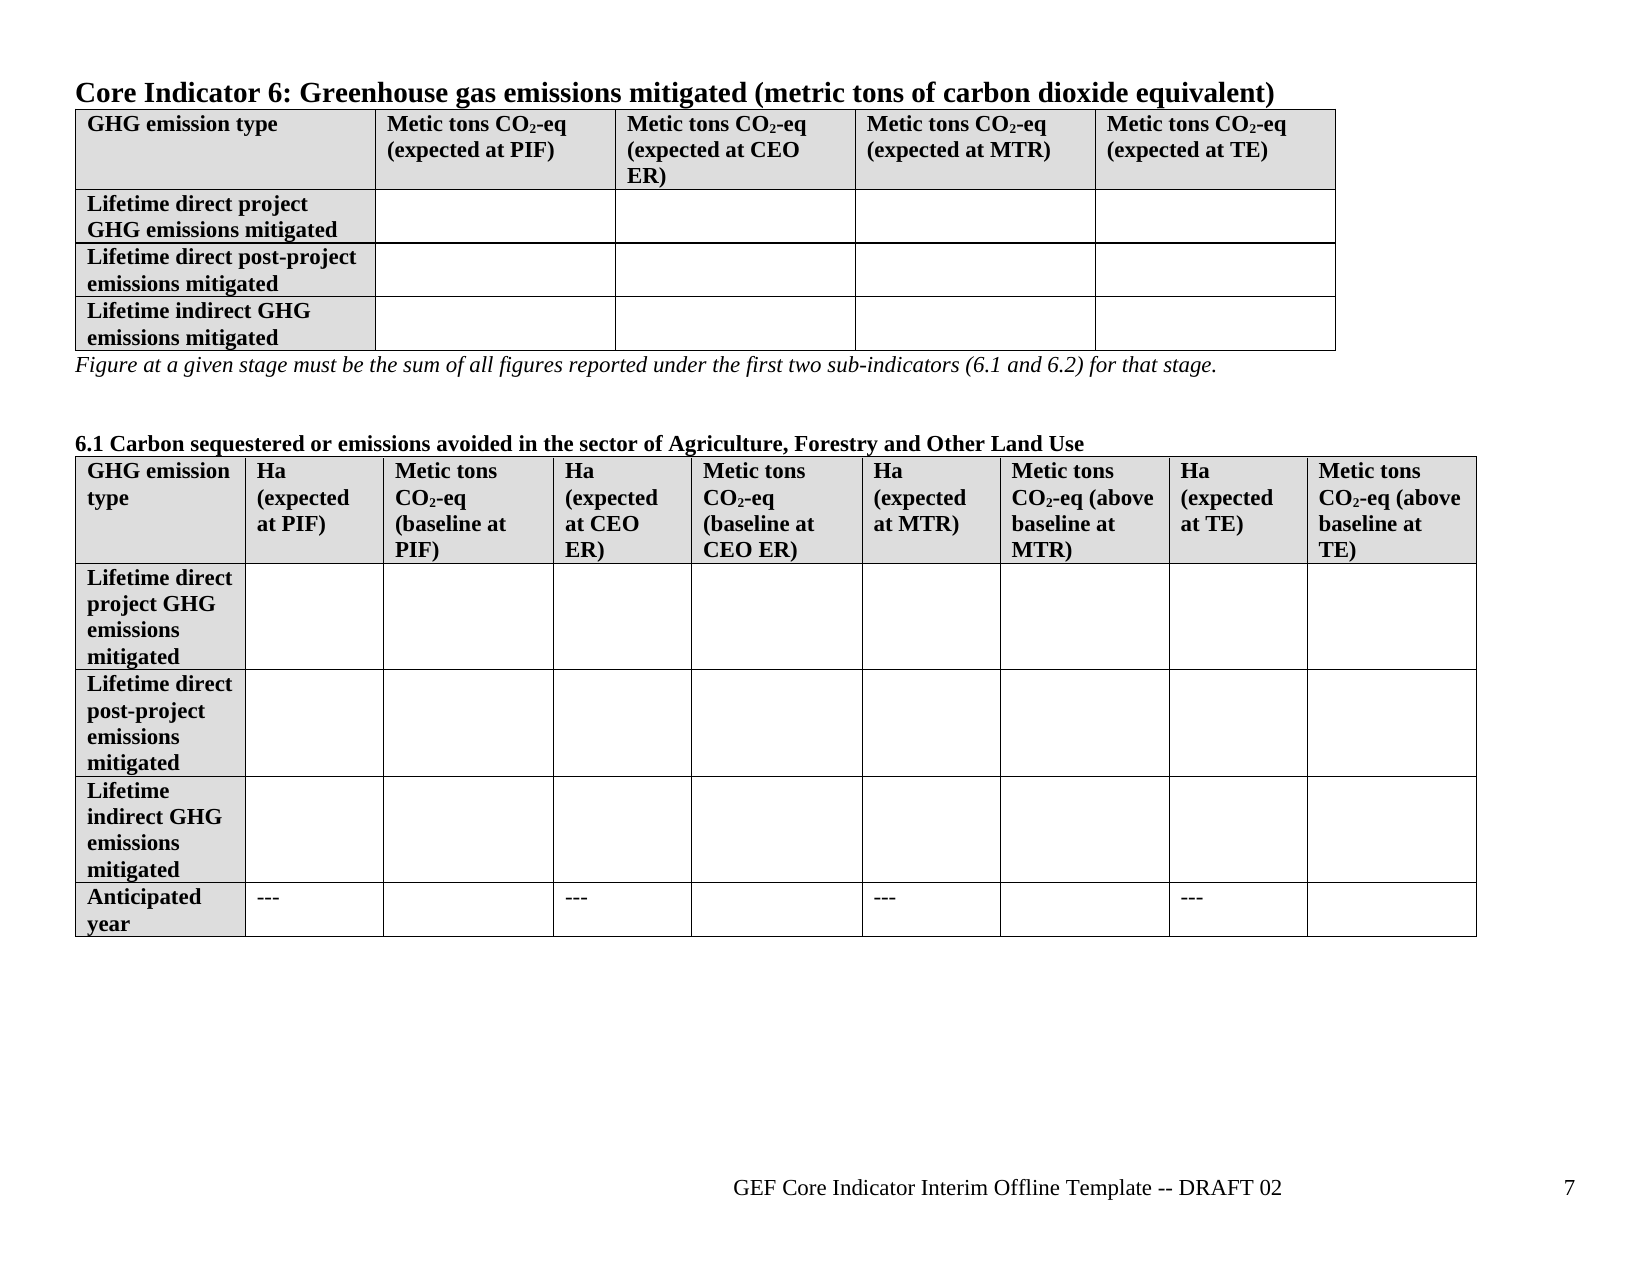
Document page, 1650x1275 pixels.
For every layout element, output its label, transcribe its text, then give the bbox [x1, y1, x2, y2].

table_cell [554, 670, 691, 776]
table_cell Lifetime indirect GHG emissions mitigated [76, 777, 245, 882]
table_cell [1170, 670, 1307, 776]
table_cell [1001, 777, 1169, 882]
table_cell Lifetime direct project GHG emissions mitigated [76, 564, 245, 669]
table_cell [246, 777, 383, 882]
table_header Ha (expected at CEO ER) [554, 457, 691, 563]
table_cell [246, 564, 383, 669]
table_header GHG emission type [76, 457, 245, 563]
table_cell [1170, 564, 1307, 669]
table_cell Lifetime direct post-project emissions mitigated [76, 670, 245, 776]
table_cell [1308, 777, 1476, 882]
table_cell [384, 883, 553, 936]
table_cell [692, 777, 862, 882]
table_cell --- [554, 883, 691, 936]
table_cell [1308, 883, 1476, 936]
table_cell [1096, 297, 1335, 350]
table_header Metic tons CO2-eq (expected at PIF) [376, 110, 615, 189]
table_cell --- [863, 883, 1000, 936]
table_cell [856, 190, 1095, 242]
table_cell --- [246, 883, 383, 936]
table_cell [246, 670, 383, 776]
table_cell [1096, 190, 1335, 242]
table_cell [376, 297, 615, 350]
table_cell [376, 190, 615, 242]
table_cell --- [1170, 883, 1307, 936]
table_cell [384, 670, 553, 776]
table_cell [863, 564, 1000, 669]
table_cell [692, 883, 862, 936]
table_header Metic tons CO2-eq (above baseline at MTR) [1001, 457, 1169, 563]
table_cell [384, 777, 553, 882]
table_header Metic tons CO2-eq (baseline at PIF) [384, 457, 553, 563]
table_header Ha (expected at TE) [1170, 457, 1307, 563]
text 6.1 Carbon sequestered or emissions avoided in the sector of Agriculture, Forestry and Other Land Use [75, 430, 1575, 456]
table_header Metic tons CO2-eq (expected at TE) [1096, 110, 1335, 189]
table_cell [1308, 564, 1476, 669]
table_cell Anticipated year [76, 883, 245, 936]
table_cell [863, 670, 1000, 776]
table_cell [554, 564, 691, 669]
table_header Metic tons CO2-eq (above baseline at TE) [1308, 457, 1476, 563]
table_cell Lifetime indirect GHG emissions mitigated [76, 297, 375, 350]
text Figure at a given stage must be the sum of all figures reported under the first two sub-indicators (6.1 and 6.2) for that stage. [75, 351, 1575, 377]
table_cell [1170, 777, 1307, 882]
table_cell [616, 297, 855, 350]
table_header Ha (expected at MTR) [863, 457, 1000, 563]
table_cell [692, 564, 862, 669]
table_header Metic tons CO2-eq (baseline at CEO ER) [692, 457, 862, 563]
table_cell [376, 244, 615, 296]
table_cell [856, 297, 1095, 350]
table_header Metic tons CO2-eq (expected at MTR) [856, 110, 1095, 189]
table_cell [1001, 564, 1169, 669]
table_cell Lifetime direct post-project emissions mitigated [76, 244, 375, 296]
table_cell Lifetime direct project GHG emissions mitigated [76, 190, 375, 242]
subtitle Core Indicator 6: Greenhouse gas emissions mitigated (metric tons of carbon dioxide equivalent) [75, 75, 1575, 108]
table_cell [616, 190, 855, 242]
table_cell [1308, 670, 1476, 776]
table_cell [384, 564, 553, 669]
table_cell [1001, 883, 1169, 936]
table_cell [616, 244, 855, 296]
table_cell [692, 670, 862, 776]
table_cell [863, 777, 1000, 882]
table_cell [1001, 670, 1169, 776]
table_header Metic tons CO2-eq (expected at CEO ER) [616, 110, 855, 189]
table_cell [856, 244, 1095, 296]
table_cell [1096, 244, 1335, 296]
table_header GHG emission type [76, 110, 375, 189]
table_header Ha (expected at PIF) [246, 457, 383, 563]
table_cell [554, 777, 691, 882]
